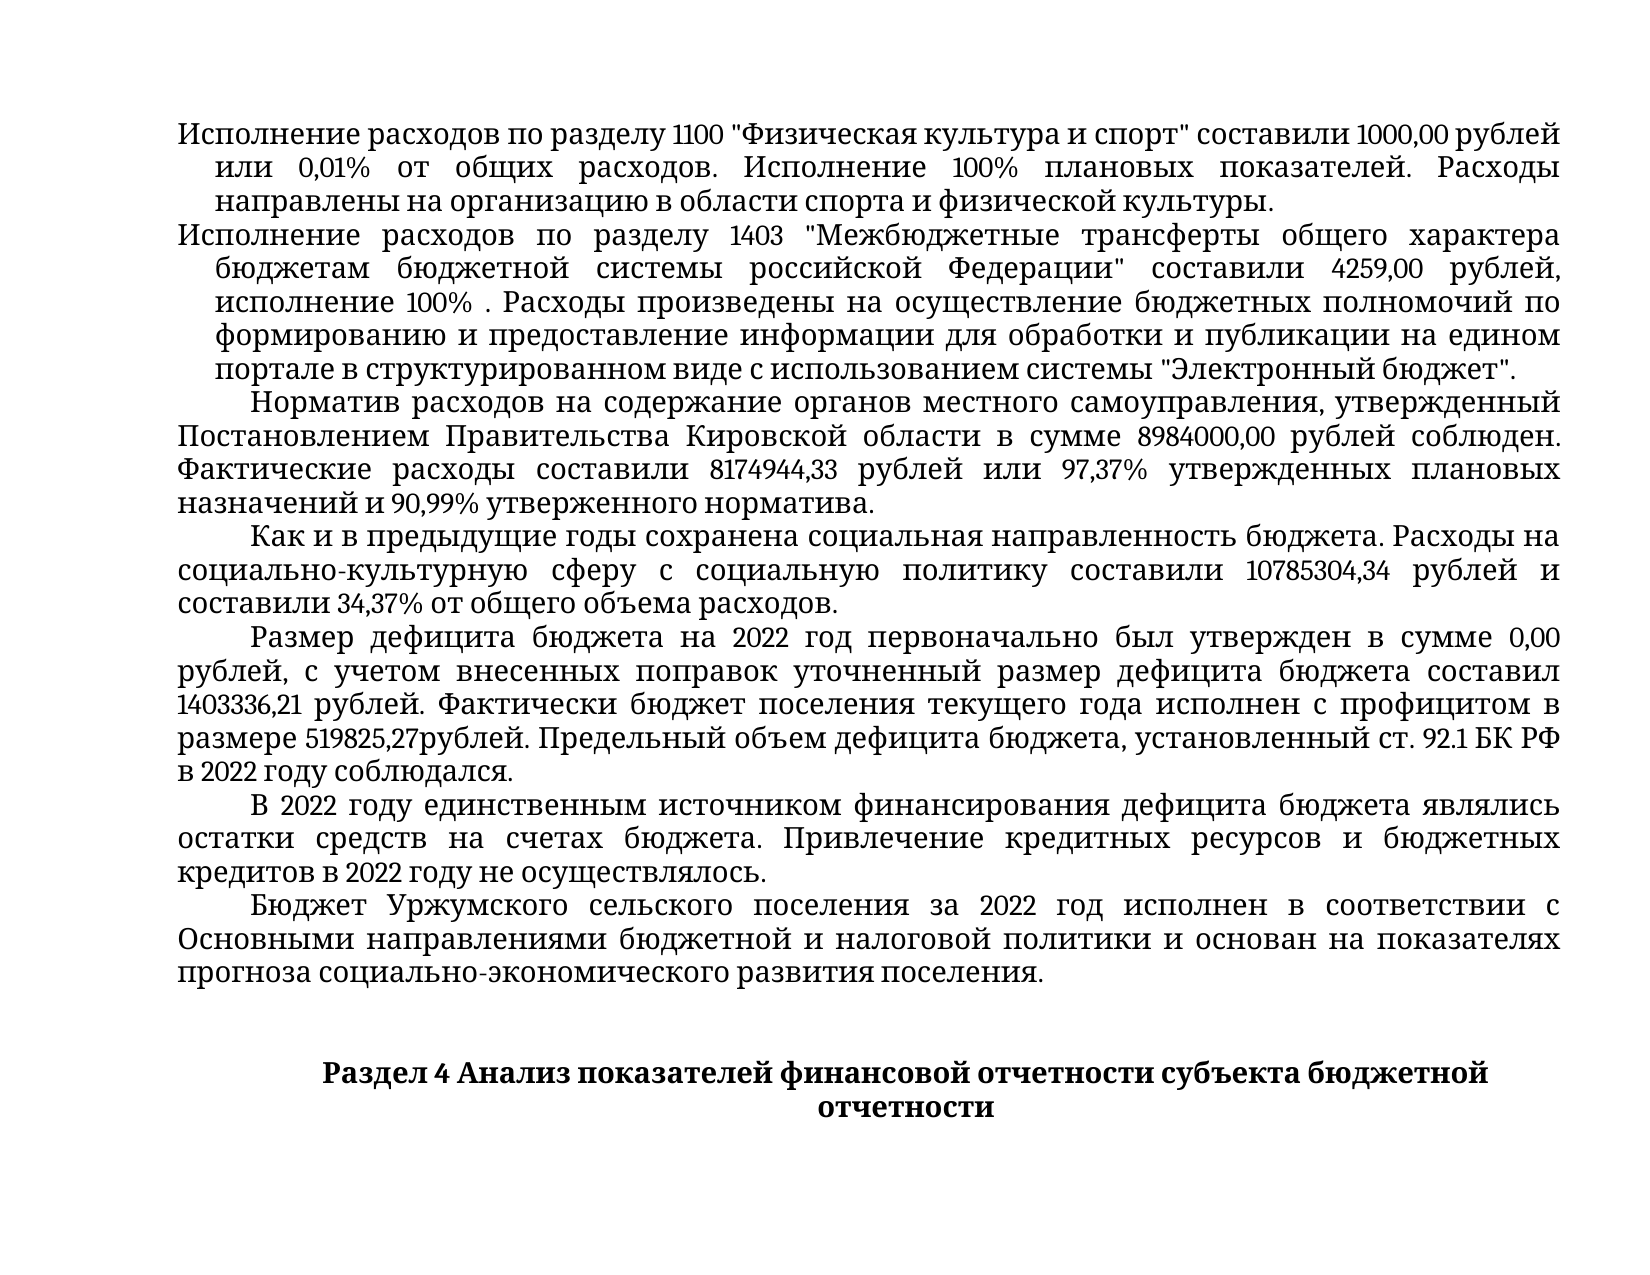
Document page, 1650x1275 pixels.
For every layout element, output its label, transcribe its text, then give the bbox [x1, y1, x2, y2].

text Исполнение расходов по разделу 1100 "Физическая культура и спорт" составили 1000,00 рублей или 0,01% от общих расходов. Исполнение 100% плановых показателей. Расходы направлены на организацию в области спорта и физической культуры. [177, 118, 1561, 219]
text Бюджет Уржумского сельского поселения за 2022 год исполнен в соответствии с Основными направлениями бюджетной и налоговой политики и основан на показателях прогноза социально-экономического развития поселения. [177, 889, 1561, 990]
text Как и в предыдущие годы сохранена социальная направленность бюджета. Расходы на социально-культурную сферу с социальную политику составили 10785304,34 рублей и составили 34,37% от общего объема расходов. [177, 521, 1561, 621]
text В 2022 году единственным источником финансирования дефицита бюджета являлись остатки средств на счетах бюджета. Привлечение кредитных ресурсов и бюджетных кредитов в 2022 году не осуществлялось. [177, 789, 1561, 889]
text Размер дефицита бюджета на 2022 год первоначально был утвержден в сумме 0,00 рублей, с учетом внесенных поправок уточненный размер дефицита бюджета составил 1403336,21 рублей. Фактически бюджет поселения текущего года исполнен с профицитом в размере 519825,27рублей. Предельный объем дефицита бюджета, установленный ст. 92.1 БК РФ в 2022 году соблюдался. [177, 621, 1561, 789]
text Исполнение расходов по разделу 1403 "Межбюджетные трансферты общего характера бюджетам бюджетной системы российской Федерации" составили 4259,00 рублей, исполнение 100% . Расходы произведены на осуществление бюджетных полномочий по формированию и предоставление информации для обработки и публикации на едином портале в структурированном виде с использованием системы "Электронный бюджет". [177, 219, 1561, 386]
text Раздел 4 Анализ показателей финансовой отчетности субъекта бюджетной отчетности [250, 1057, 1561, 1124]
text Норматив расходов на содержание органов местного самоуправления, утвержденный Постановлением Правительства Кировской области в сумме 8984000,00 рублей соблюден. Фактические расходы составили 8174944,33 рублей или 97,37% утвержденных плановых назначений и 90,99% утверженного норматива. [177, 386, 1561, 521]
